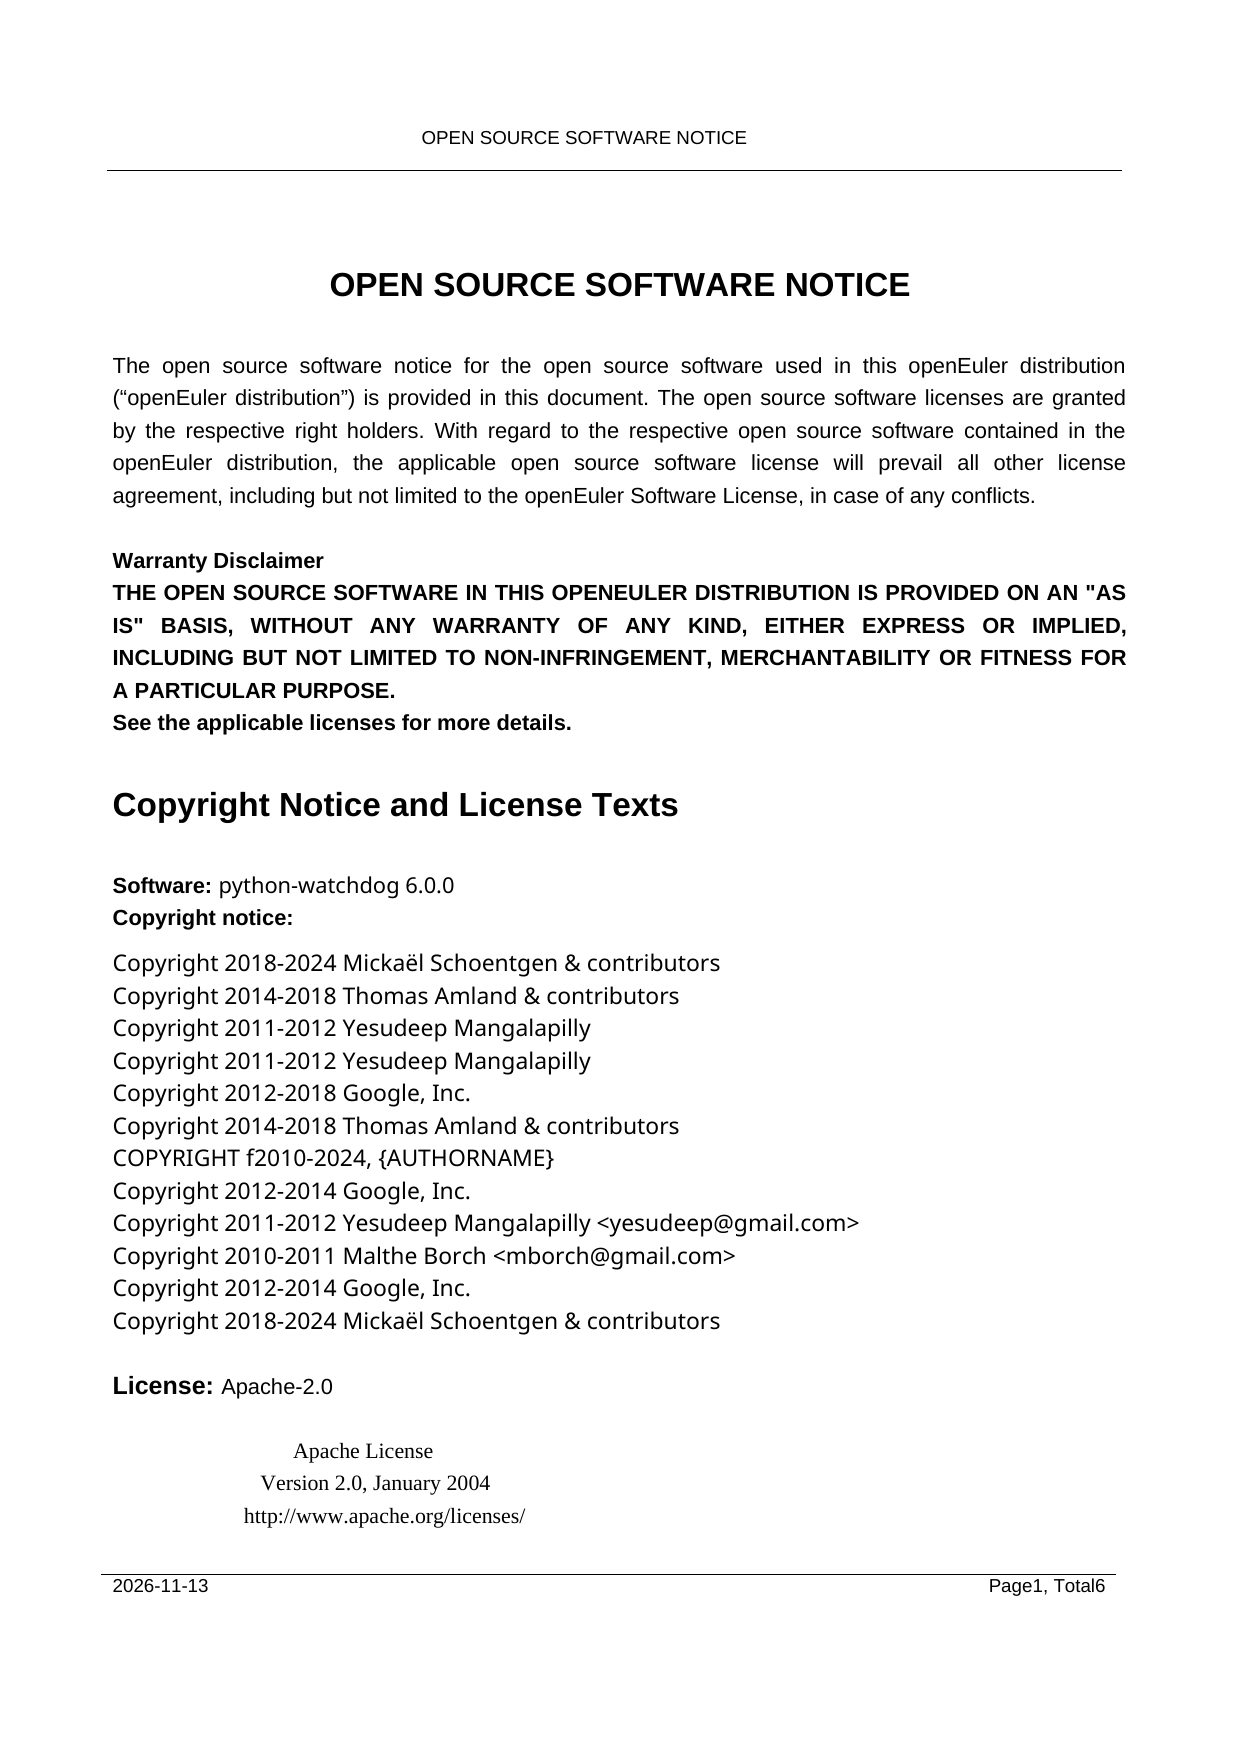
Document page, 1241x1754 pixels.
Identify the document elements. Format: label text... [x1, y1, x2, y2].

text Warranty Disclaimer [112, 544, 1128, 576]
text THE OPEN SOURCE SOFTWARE IN THIS OPENEULER DISTRIBUTION IS PROVIDED ON AN "AS IS" BASIS, WITHOUT ANY WARRANTY OF ANY KIND, EITHER EXPRESS OR IMPLIED, INCLUDING BUT NOT LIMITED TO NON-INFRINGEMENT, MERCHANTABILITY OR FITNESS FOR A PARTICULAR PURPOSE. See the applicable licenses for more details. [112, 576, 1128, 739]
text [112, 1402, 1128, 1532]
text Copyright notice: [112, 901, 1128, 934]
text The open source software notice for the open source software used in this openEuler distribution (“openEuler distribution”) is provided in this document. The open source software licenses are granted by the respective right holders. With regard to the respective open source software contained in the openEuler distribution, the applicable open source software license will prevail all other license agreement, including but not limited to the openEuler Software License, in case of any conflicts. [112, 349, 1128, 511]
title Software: python-watchdog 6.0.0 [112, 869, 1128, 901]
text Copyright 2018-2024 Mickaël Schoentgen & contributors Copyright 2014-2018 Thomas Amland & contributors Copyright 2011-2012 Yesudeep Mangalapilly Copyright 2011-2012 Yesudeep Mangalapilly Copyright 2012-2018 Google, Inc. Copyright 2014-2018 Thomas Amland & contributors COPYRIGHT f2010-2024, {AUTHORNAME} Copyright 2012-2014 Google, Inc. Copyright 2011-2012 Yesudeep Mangalapilly <yesudeep@gmail.com> Copyright 2010-2011 Malthe Borch <mborch@gmail.com> Copyright 2012-2014 Google, Inc. Copyright 2018-2024 Mickaël Schoentgen & contributors [112, 947, 1128, 1369]
text License: Apache-2.0 [112, 1369, 1128, 1402]
text Copyright Notice and License Texts [112, 771, 1128, 836]
text OPEN SOURCE SOFTWARE NOTICE [112, 251, 1128, 316]
